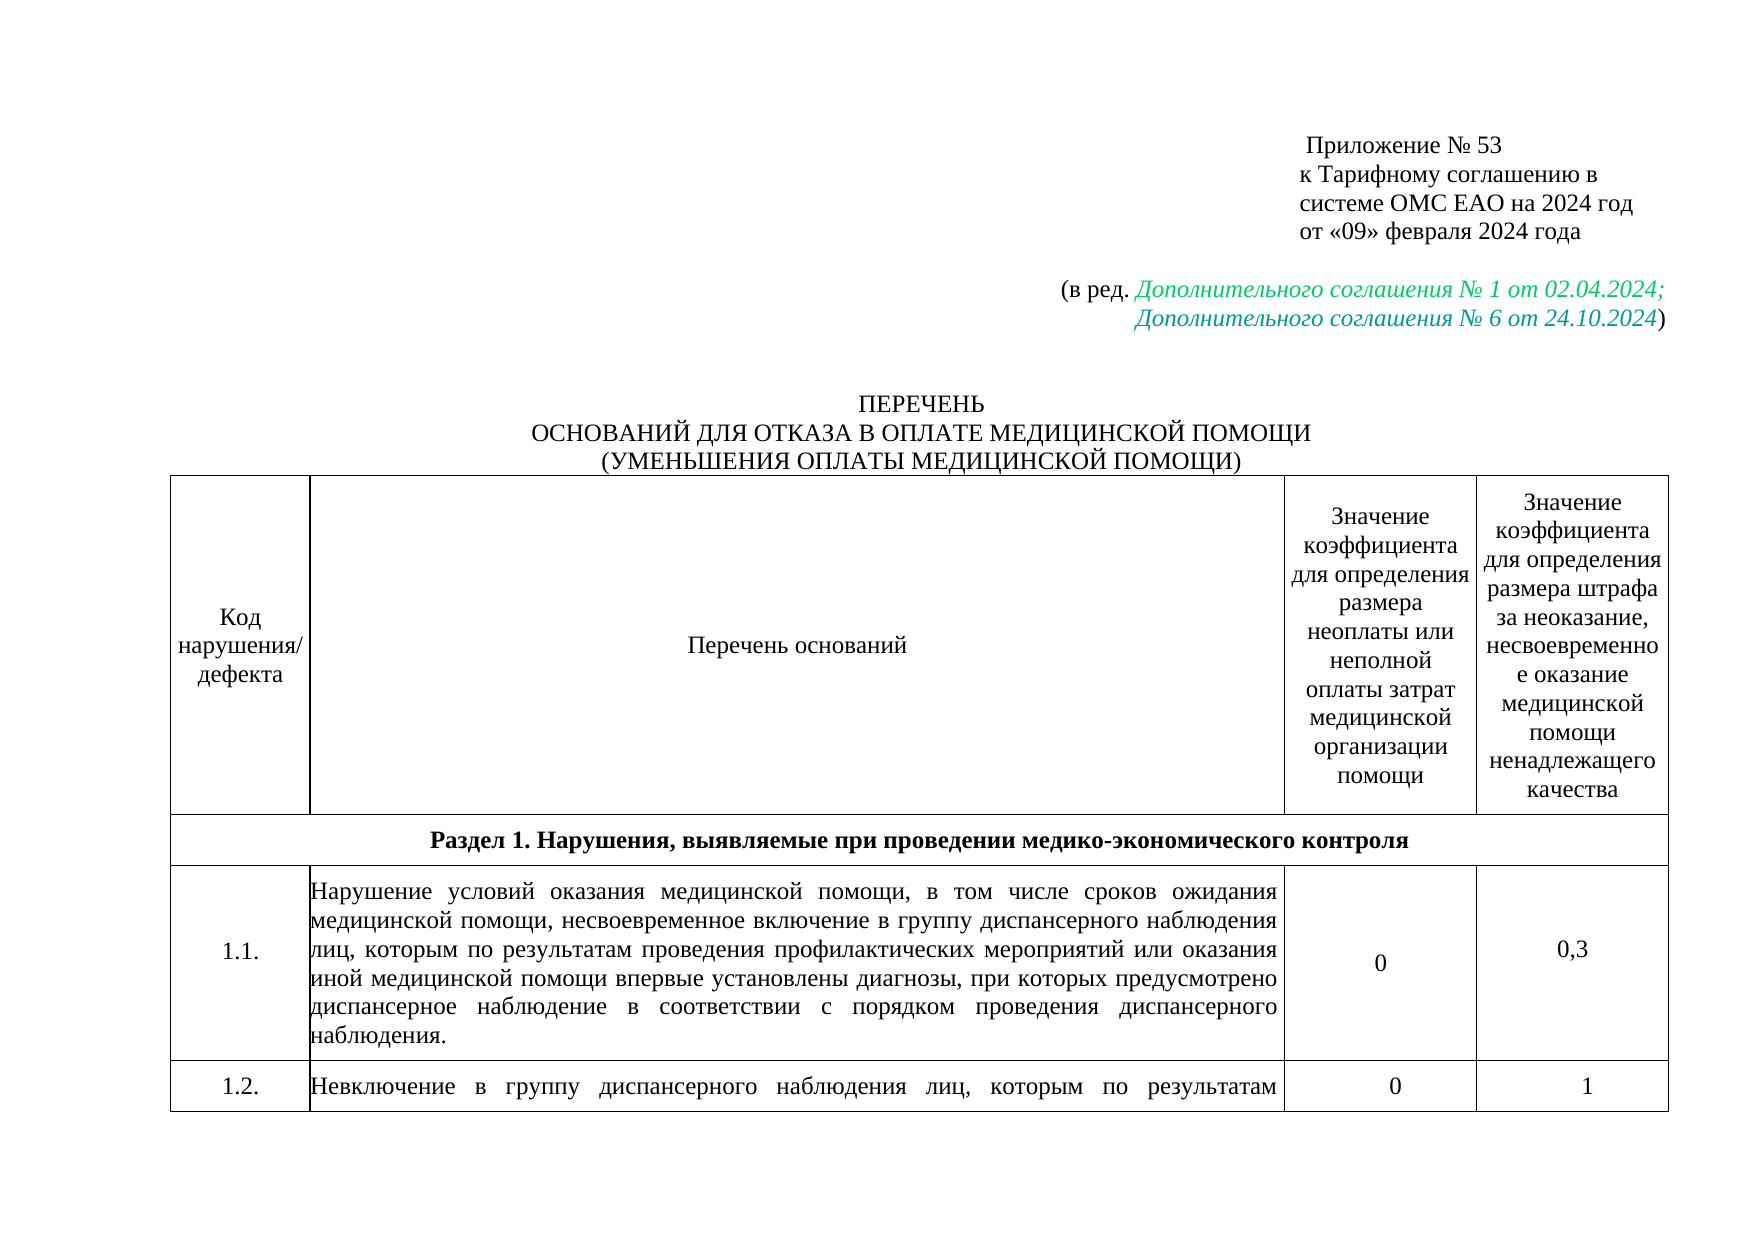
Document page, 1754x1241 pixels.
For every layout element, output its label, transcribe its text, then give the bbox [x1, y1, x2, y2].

table_header Значение коэффициента для определения размера штрафа за неоказание, несвоевременное оказание медицинской помощи ненадлежащего качества [1477, 476, 1668, 814]
table_cell 0 [1285, 866, 1476, 1059]
text (в ред. Дополнительного соглашения № 1 от 02.04.2024; [177, 274, 1665, 303]
table_cell 0,3 [1477, 866, 1668, 1059]
table_header Перечень оснований [311, 476, 1284, 814]
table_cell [311, 1061, 1284, 1111]
text от «09» февраля 2024 года [1299, 216, 1665, 245]
text ПЕРЕЧЕНЬ [177, 389, 1665, 418]
text Приложение № 53 [1299, 130, 1665, 159]
text (УМЕНЬШЕНИЯ ОПЛАТЫ МЕДИЦИНСКОЙ ПОМОЩИ) [177, 446, 1665, 475]
table_cell 1.1. [171, 866, 309, 1059]
text к Тарифному соглашению в системе ОМС ЕАО на 2024 год [1299, 159, 1665, 216]
table_cell 1.2. [171, 1061, 309, 1111]
table_header Значение коэффициента для определения размера неоплаты или неполной оплаты затрат медицинской организации помощи [1285, 476, 1476, 814]
text ОСНОВАНИЙ ДЛЯ ОТКАЗА В ОПЛАТЕ МЕДИЦИНСКОЙ ПОМОЩИ [177, 418, 1665, 446]
table_cell 0 [1285, 1061, 1476, 1111]
table_cell 1 [1477, 1061, 1668, 1111]
text Дополнительного соглашения № 6 от ) [177, 303, 1665, 331]
table_header Код нарушения/дефекта [171, 476, 309, 814]
table_cell Нарушение условий оказания медицинской помощи, в том числе сроков ожидания медицинской помощи, несвоевременное включение в группу диспансерного наблюдения лиц, которым по результатам проведения профилактических мероприятий или оказания иной медицинской помощи впервые установлены диагнозы, при которых предусмотрено диспансерное наблюдение в соответствии с порядком проведения диспансерного наблюдения. [311, 866, 1284, 1059]
table_cell Раздел 1. Нарушения, выявляемые при проведении медико-экономического контроля [171, 815, 1668, 865]
